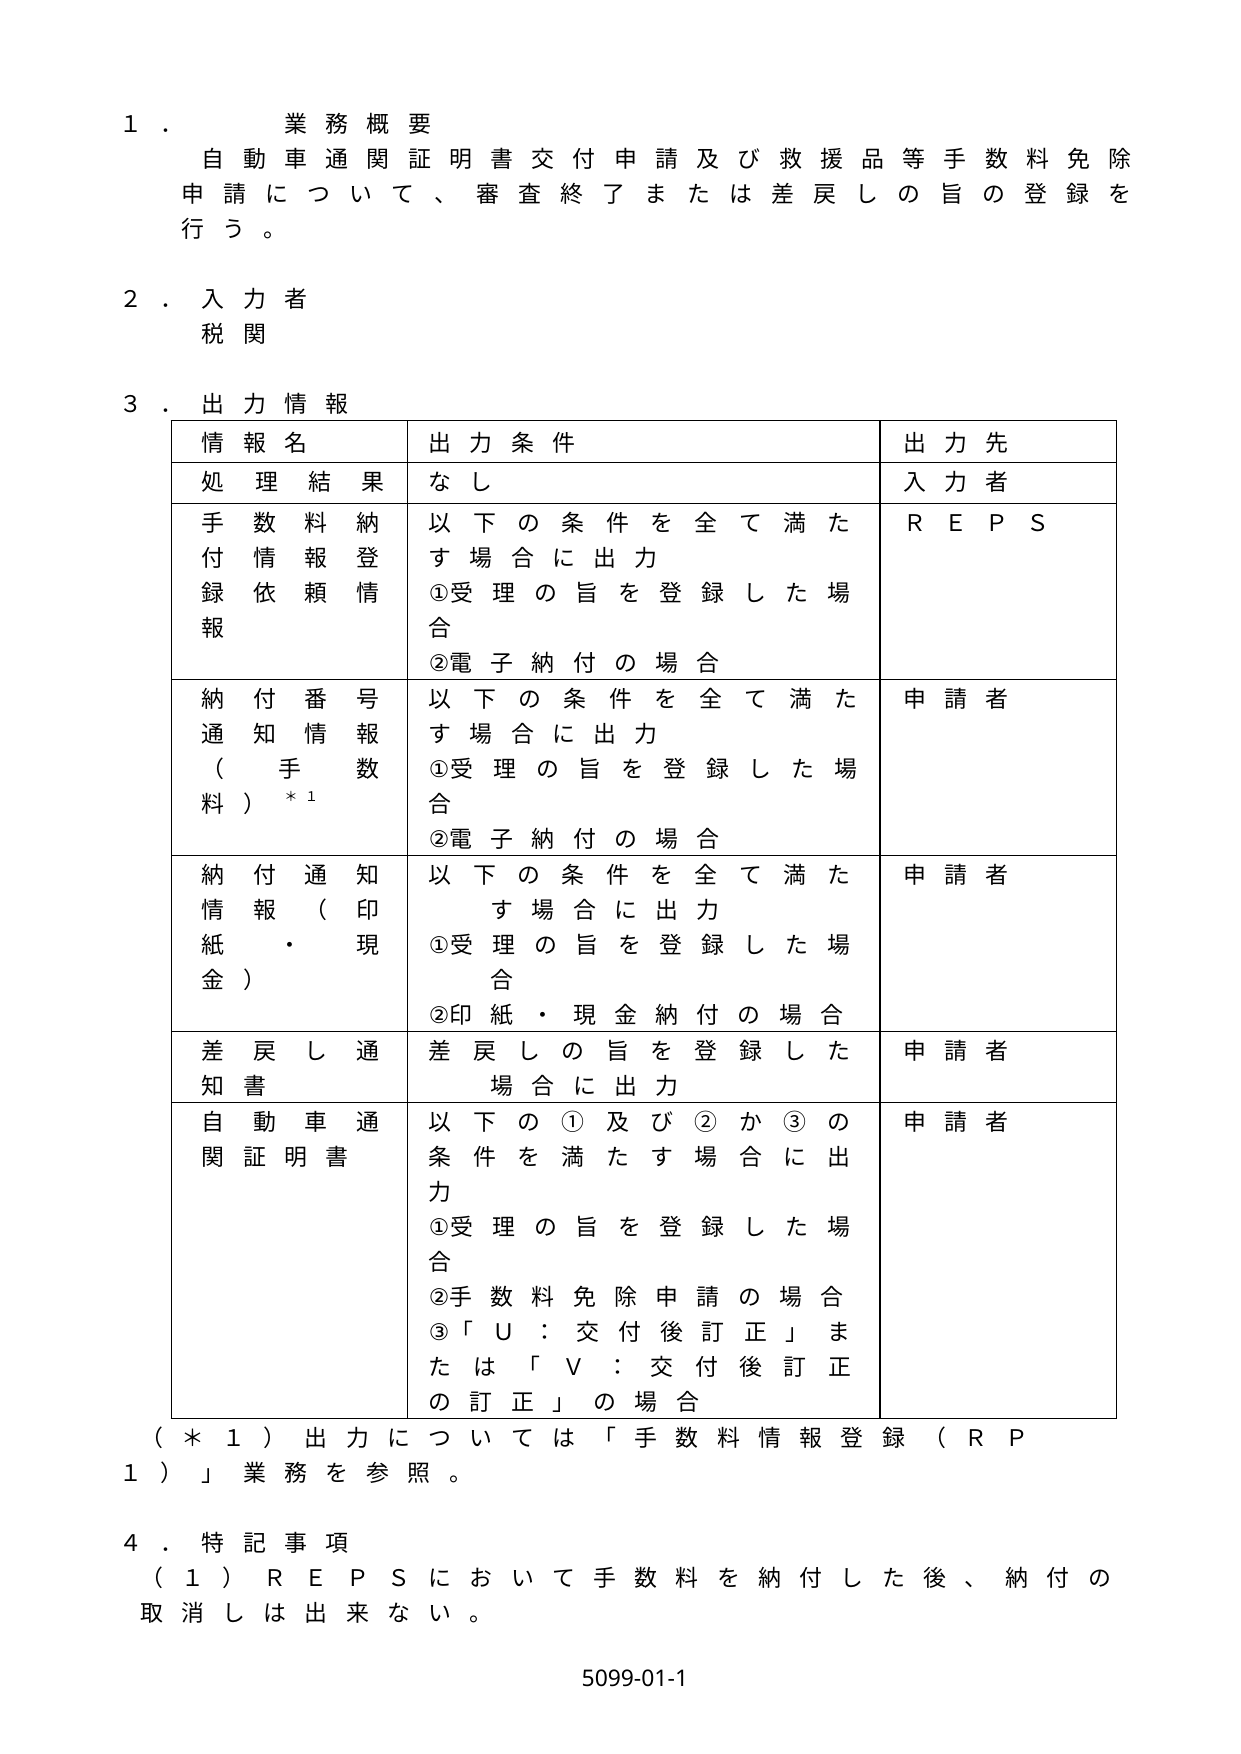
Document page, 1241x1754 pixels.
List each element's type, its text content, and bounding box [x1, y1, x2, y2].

table_cell 申請者 [881, 680, 1116, 855]
text （１）ＲＥＰＳにおいて手数料を納付した後、納付の取消しは出来ない。 [140, 1559, 1150, 1629]
table_cell 納付番号通知情報（手数料）＊１ [172, 680, 407, 855]
table_cell 差戻し通知書 [172, 1032, 407, 1102]
table_cell 納付通知情報（印紙・現金） [172, 856, 407, 1031]
table_header 出力先 [881, 421, 1116, 462]
table_cell 以下の①及び②か③の条件を満たす場合に出力 ①受理の旨を登録した場合 ②手数料免除申請の場合 ③「Ｕ：交付後訂正」または「Ｖ：交付後訂正の訂正」の場合 [408, 1103, 879, 1418]
text 自動車通関証明書交付申請及び救援品等手数料免除申請について、審査終了または差戻しの旨の登録を行う。 [161, 140, 1150, 245]
list 業務概要 [119, 105, 1150, 140]
table_header 情報名 [172, 421, 407, 462]
table_cell 申請者 [881, 856, 1116, 1031]
table_cell 入力者 [881, 463, 1116, 503]
table_cell 申請者 [881, 1032, 1116, 1102]
table_cell ＲＥＰＳ [881, 504, 1116, 679]
table_cell 差戻しの旨を登録した場合に出力 [408, 1032, 879, 1102]
table_cell なし [408, 463, 879, 503]
text 税関 [161, 315, 1150, 350]
table_header 出力条件 [408, 421, 879, 462]
text ４．特記事項 [119, 1524, 1150, 1559]
table_cell 処理結果通知 [172, 463, 407, 503]
table_cell 手数料納付情報登録依頼情報 [172, 504, 407, 679]
table_cell 以下の条件を全て満たす場合に出力 ①受理の旨を登録した場合 ②電子納付の場合 [408, 504, 879, 679]
text （＊１）出力については「手数料情報登録（ＲＰ１）」業務を参照。 [119, 1419, 1150, 1489]
table_cell 以下の条件を全て満たす場合に出力 ①受理の旨を登録した場合 ②電子納付の場合 [408, 680, 879, 855]
table_cell 申請者 [881, 1103, 1116, 1418]
table_cell 自動車通関証明書 [172, 1103, 407, 1418]
text ２．入力者 [119, 280, 1150, 315]
table_cell 以下の条件を全て満たす場合に出力 ①受理の旨を登録した場合 ②印紙・現金納付の場合 [408, 856, 879, 1031]
text ３．出力情報 [119, 385, 1150, 420]
